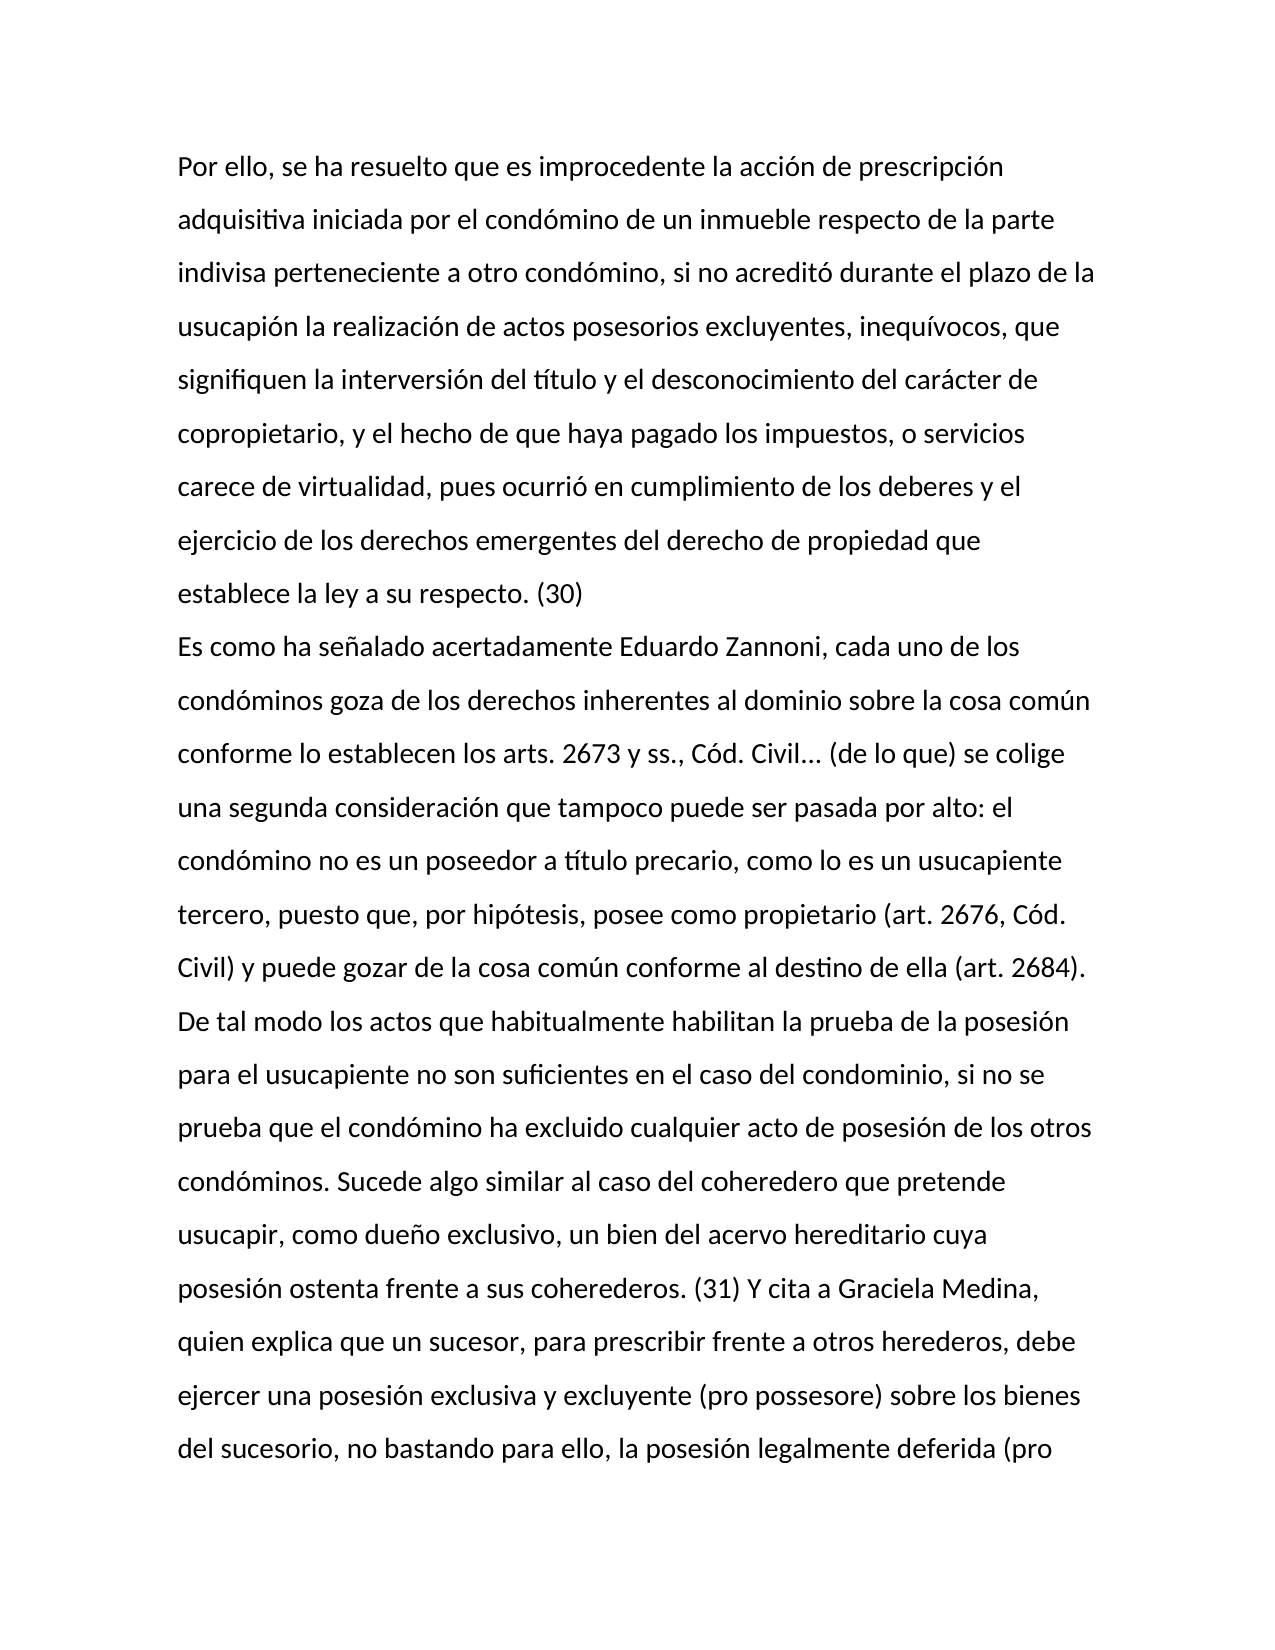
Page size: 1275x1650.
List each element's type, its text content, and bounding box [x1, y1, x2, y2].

text Por ello, se ha resuelto que es improcedente la acción de prescripción adquisitiva iniciada por el condómino de un inmueble respecto de la parte indivisa perteneciente a otro condómino, si no acreditó durante el plazo de la usucapión la realización de actos posesorios excluyentes, inequívocos, que signifiquen la interversión del título y el desconocimiento del carácter de copropietario, y el hecho de que haya pagado los impuestos, o servicios carece de virtualidad, pues ocurrió en cumplimiento de los deberes y el ejercicio de los derechos emergentes del derecho de propiedad que establece la ley a su respecto. (30) [177, 148, 1098, 611]
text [177, 628, 1098, 1466]
